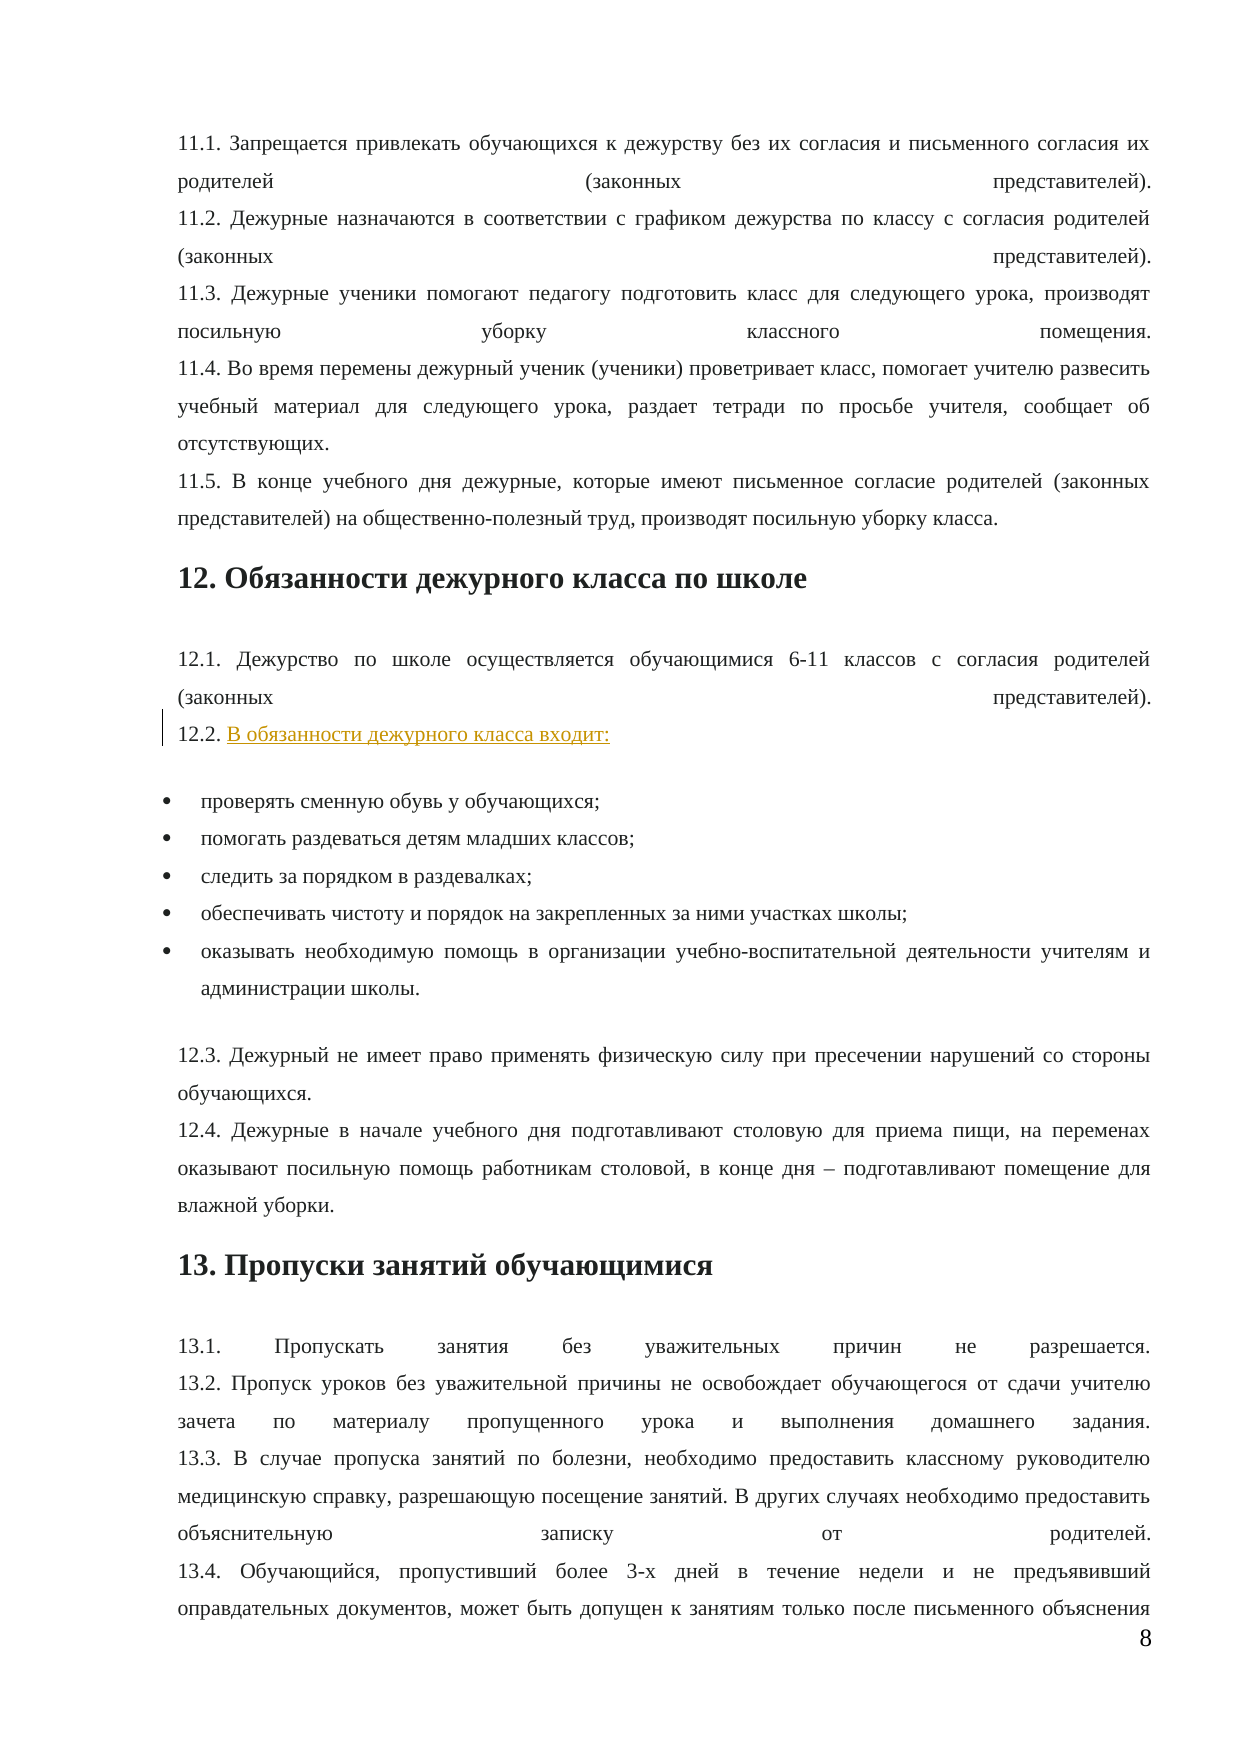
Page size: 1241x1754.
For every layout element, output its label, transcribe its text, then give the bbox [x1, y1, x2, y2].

list проверять сменную обувь у обучающихся; [163, 776, 1152, 813]
list оказывать необходимую помощь в организации учебно-воспитательной деятельности учителям и администрации школы. [163, 926, 1152, 1001]
list обеспечивать чистоту и порядок на закрепленных за ними участках школы; [163, 888, 1152, 926]
list следить за порядком в раздевалках; [163, 851, 1152, 888]
text 12.3. Дежурный не имеет право применять физическую силу при пресечении нарушений со стороны обучающихся. 12.4. Дежурные в начале учебного дня подготавливают столовую для приема пищи, на переменах оказывают посильную помощь работникам столовой, в конце дня – подготавливают помещение для влажной уборки. [177, 1030, 1152, 1217]
text 11.1. Запрещается привлекать обучающихся к дежурству без их согласия и письменного согласия их родителей (законных представителей). 11.2. Дежурные назначаются в соответствии с графиком дежурства по классу с согласия родителей (законных представителей). 11.3. Дежурные ученики помогают педагогу подготовить класс для следующего урока, производят посильную уборку классного помещения. 11.4. Во время перемены дежурный ученик (ученики) проветривает класс, помогает учителю развесить учебный материал для следующего урока, раздает тетради по просьбе учителя, сообщает об отсутствующих. 11.5. В конце учебного дня дежурные, которые имеют письменное согласие родителей (законных представителей) на общественно-полезный труд, производят посильную уборку класса. [177, 118, 1152, 531]
list помогать раздеваться детям младших классов; [163, 813, 1152, 851]
subtitle 12. Обязанности дежурного класса по школе [177, 560, 1152, 596]
subtitle 13. Пропуски занятий обучающимися [177, 1246, 1152, 1282]
text 12.1. Дежурство по школе осуществляется обучающимися 6-11 классов с согласия родителей (законных представителей). 12.2. [177, 634, 1152, 746]
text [177, 1320, 1152, 1620]
